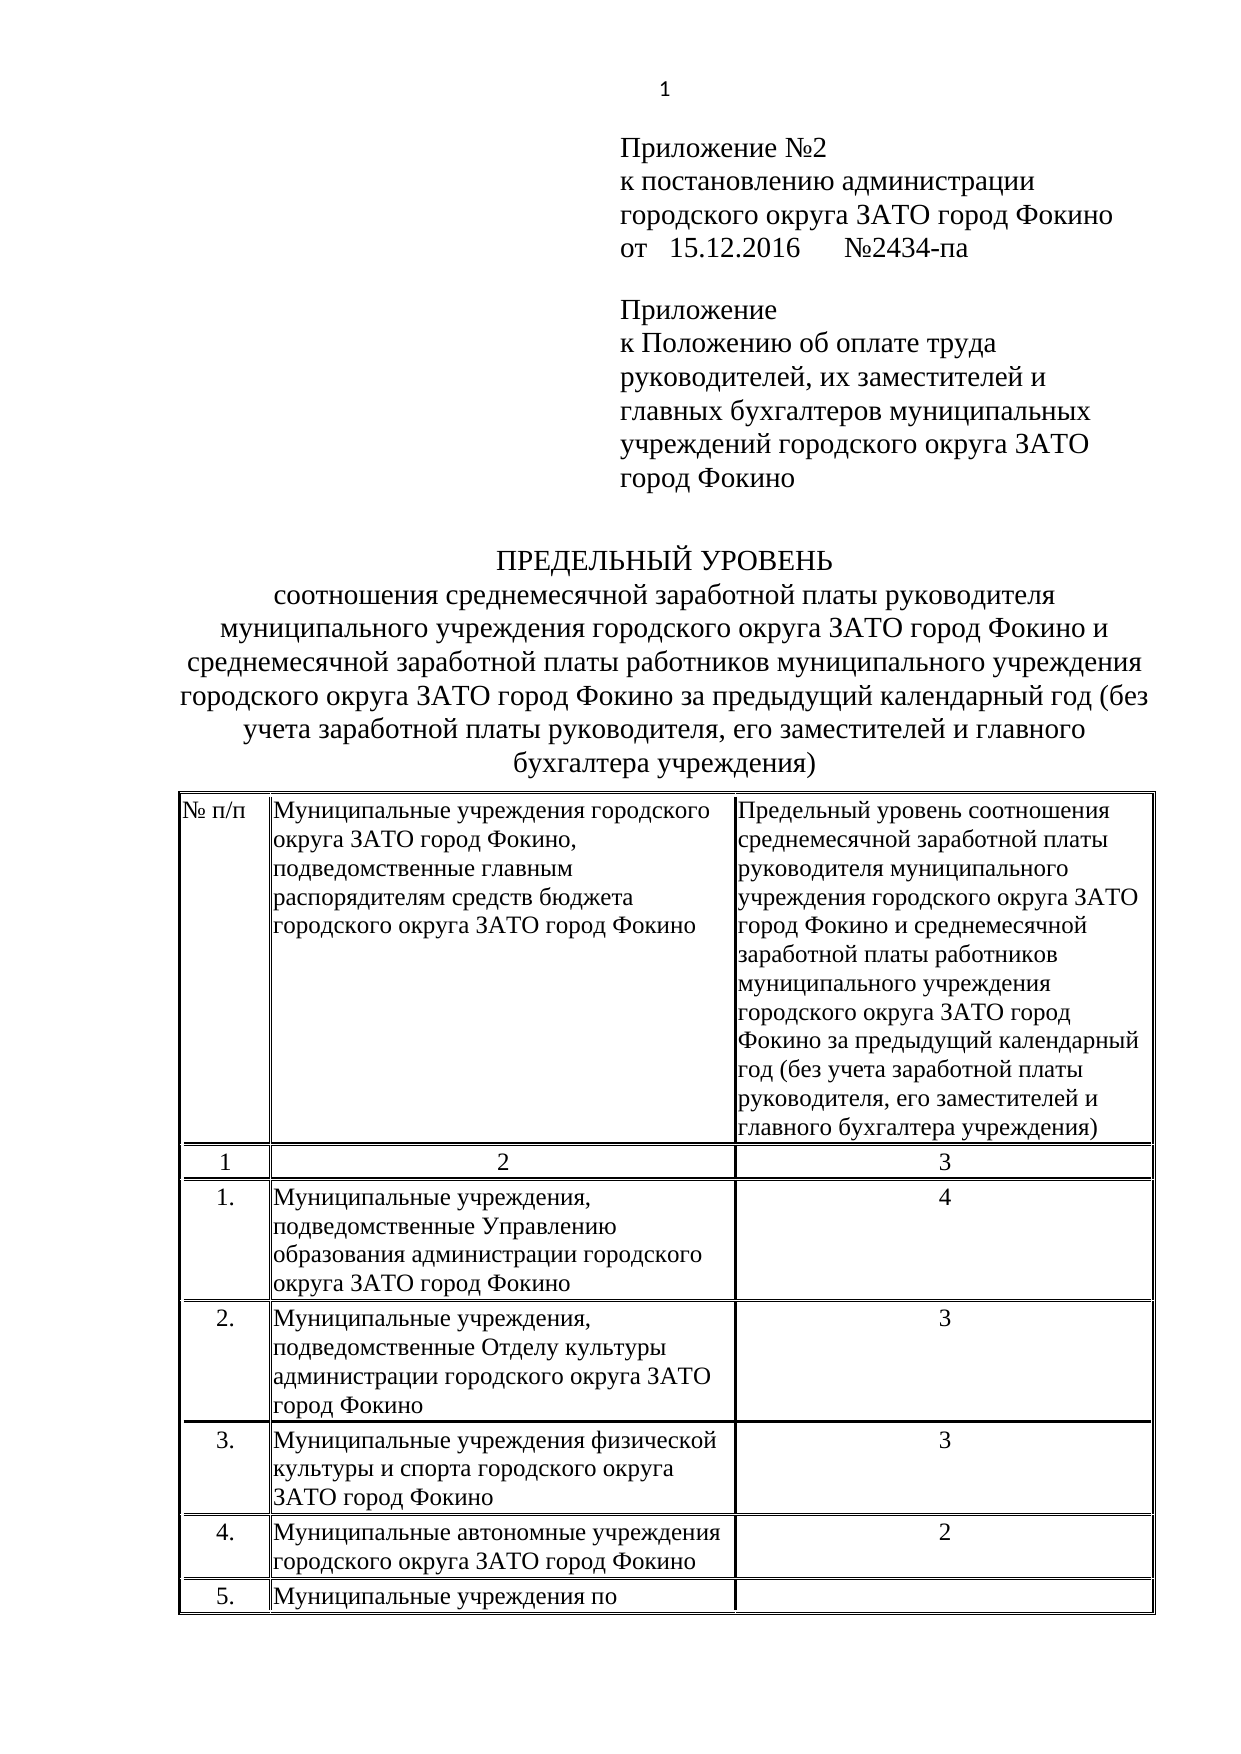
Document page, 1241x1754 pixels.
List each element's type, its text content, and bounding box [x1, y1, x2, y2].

text городского округа ЗАТО город Фокино [177, 197, 1152, 230]
table_header Муниципальные учреждения городского округа ЗАТО город Фокино, подведомственные главным распорядителям средств бюджета городского округа ЗАТО город Фокино [271, 794, 735, 1142]
table_cell 5. [181, 1576, 271, 1612]
text от 15.12.2016 №2434-па [177, 230, 1152, 264]
text Приложение №2 [177, 130, 1152, 163]
table_cell Муниципальные учреждения, подведомственные Управлению образования администрации городского округа ЗАТО город Фокино [272, 1181, 734, 1299]
table_cell Муниципальные учреждения физической культуры и спорта городского округа ЗАТО город Фокино [272, 1423, 734, 1513]
table_cell 2 [735, 1576, 1153, 1612]
text Приложение к Положению об оплате труда руководителей, их заместителей и главных бухгалтеров муниципальных учреждений городского округа ЗАТО город Фокино [177, 292, 1152, 493]
table_cell 4. [180, 1513, 271, 1576]
text соотношения среднемесячной заработной платы руководителя муниципального учреждения городского округа ЗАТО город Фокино и среднемесячной заработной платы работников муниципального учреждения городского округа ЗАТО город Фокино за предыдущий календарный год (без учета заработной платы руководителя, его заместителей и главного бухгалтера учреждения) [177, 577, 1152, 778]
table_cell 1. [181, 1177, 269, 1299]
text к постановлению администрации [177, 163, 1152, 197]
table_cell Муниципальные учреждения, подведомственные Отделу культуры администрации городского округа ЗАТО город Фокино [272, 1302, 734, 1420]
table_cell 1 [181, 1142, 269, 1177]
table_cell 3. [181, 1420, 269, 1513]
table_cell 2 [735, 1513, 1154, 1576]
table_header № п/п [181, 794, 271, 1142]
table_header Предельный уровень соотношения среднемесячной заработной платы руководителя муниципального учреждения городского округа ЗАТО город Фокино и среднемесячной заработной платы работников муниципального учреждения городского округа ЗАТО город Фокино за предыдущий календарный год (без учета заработной платы руководителя, его заместителей и главного бухгалтера учреждения) [735, 794, 1152, 1142]
table_cell 3 [737, 1142, 1153, 1177]
table_cell Муниципальные автономные учреждения городского округа ЗАТО город Фокино [272, 1516, 734, 1576]
table_cell 3 [737, 1420, 1152, 1513]
table_cell 2 [272, 1146, 734, 1177]
text ПРЕДЕЛЬНЫЙ УРОВЕНЬ [177, 543, 1152, 577]
table_cell 2. [180, 1299, 271, 1420]
table_cell 3 [735, 1299, 1154, 1420]
table_cell 4 [737, 1177, 1153, 1299]
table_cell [271, 1580, 735, 1612]
